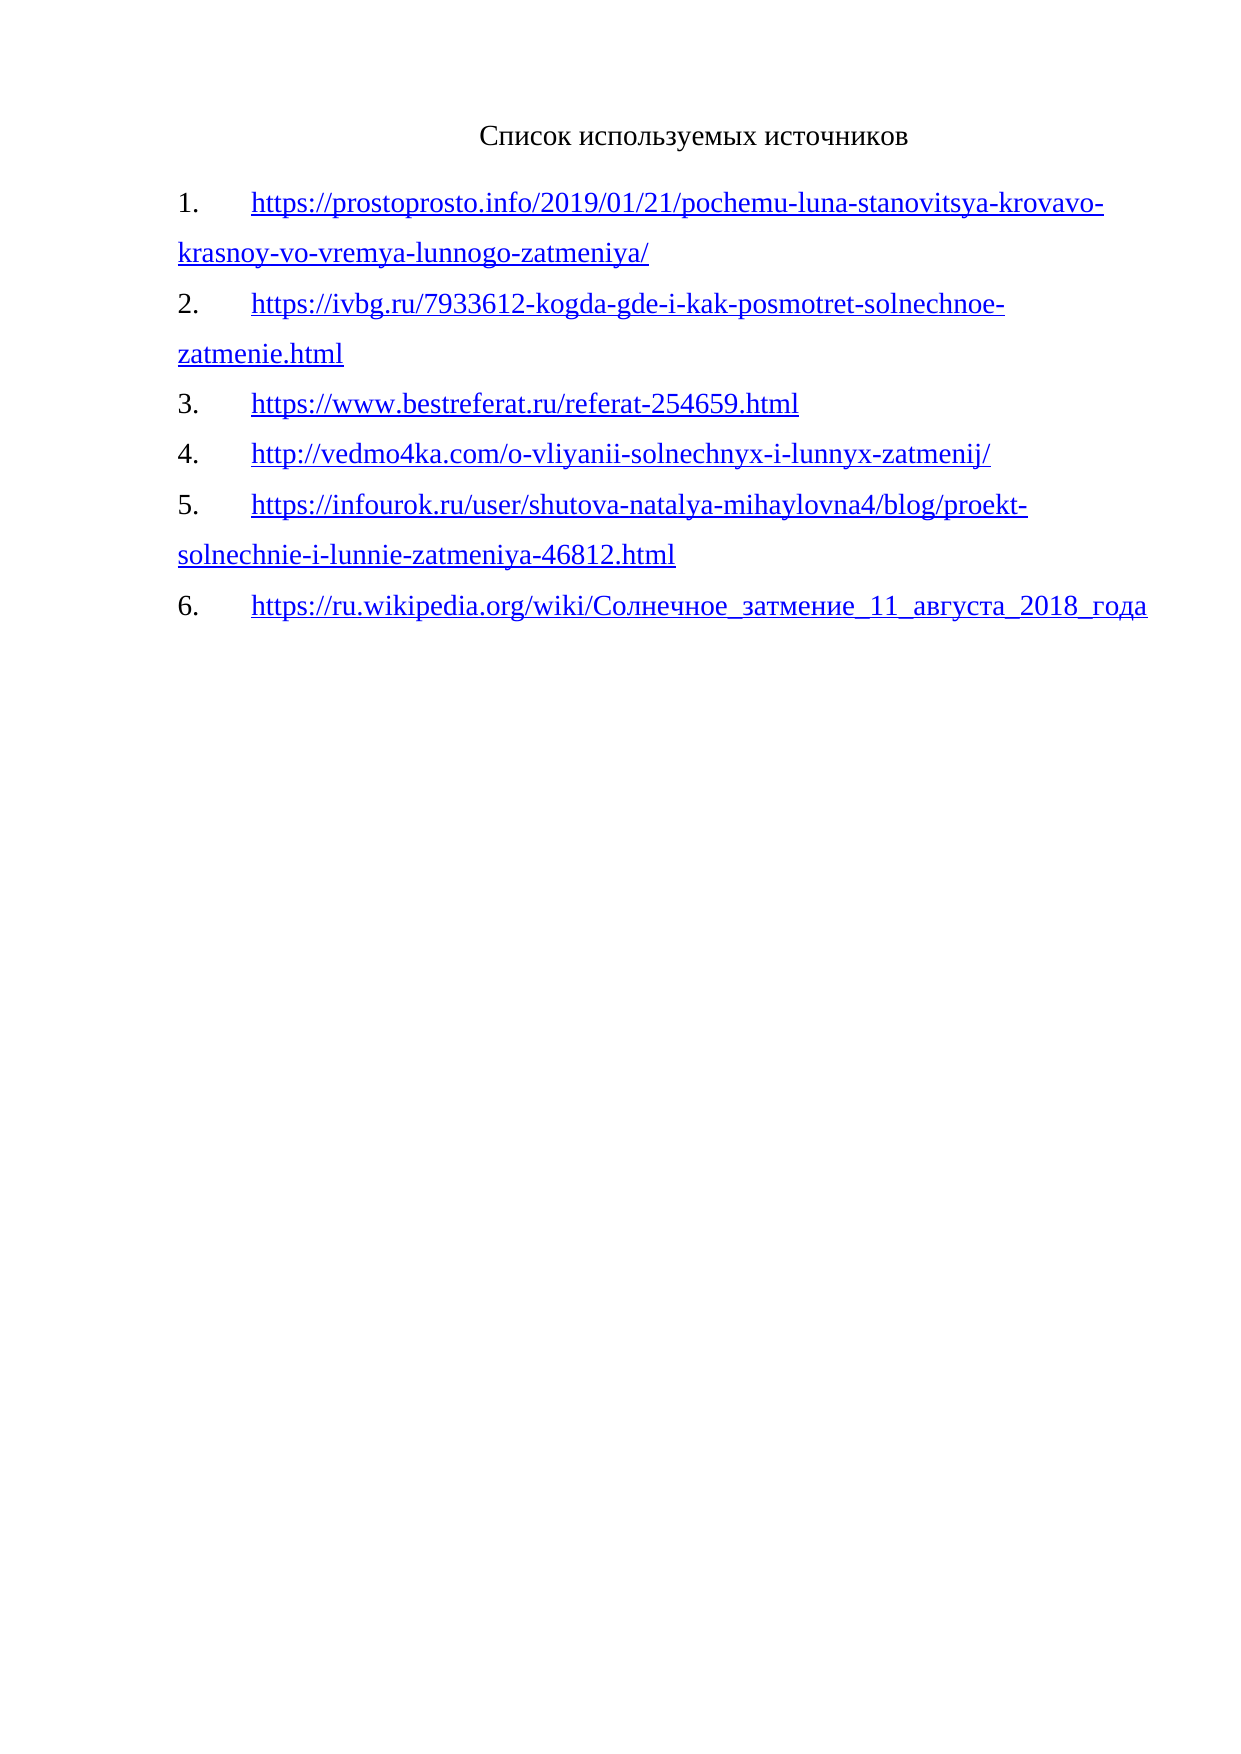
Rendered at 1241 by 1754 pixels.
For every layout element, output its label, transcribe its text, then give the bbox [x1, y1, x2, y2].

list https://infourok.ru/user/shutova-natalya-mihaylovna4/blog/proekt-solnechnie-i-lunnie-zatmeniya-46812.html [177, 487, 1152, 571]
list https://ru.wikipedia.org/wiki/Солнечное_затмение_11_августа_2018_года [177, 588, 1152, 621]
list https://prostoprosto.info/2019/01/21/pochemu-luna-stanovitsya-krovavo-krasnoy-vo-vremya-lunnogo-zatmeniya/ [177, 185, 1152, 269]
text Список используемых источников [177, 118, 1152, 152]
list https://www.bestreferat.ru/referat-254659.html [177, 386, 1152, 420]
list https://ivbg.ru/7933612-kogda-gde-i-kak-posmotret-solnechnoe-zatmenie.html [177, 286, 1152, 369]
list http://vedmo4ka.com/o-vliyanii-solnechnyx-i-lunnyx-zatmenij/ [177, 437, 1152, 470]
